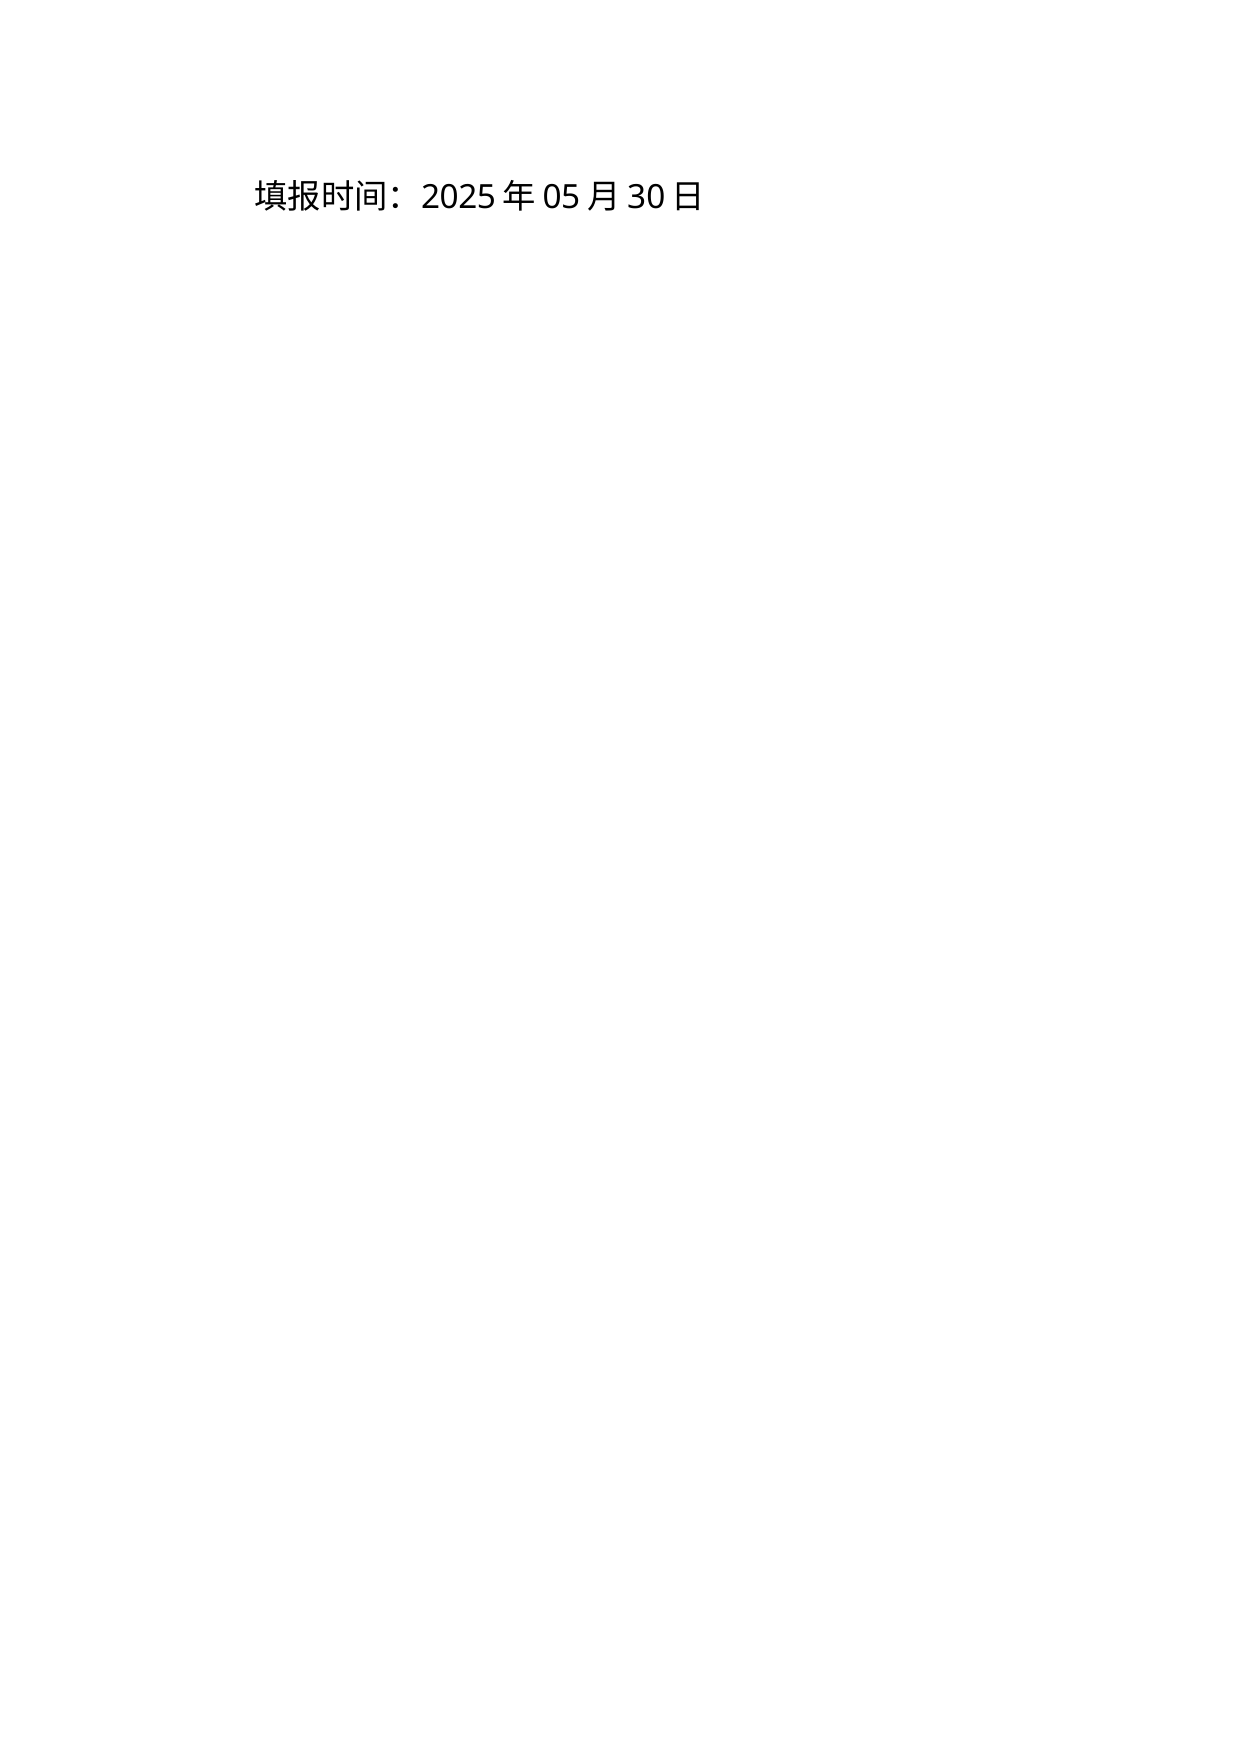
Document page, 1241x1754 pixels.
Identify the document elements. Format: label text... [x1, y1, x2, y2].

text 填报时间：2025年05月30日 [187, 162, 1078, 227]
